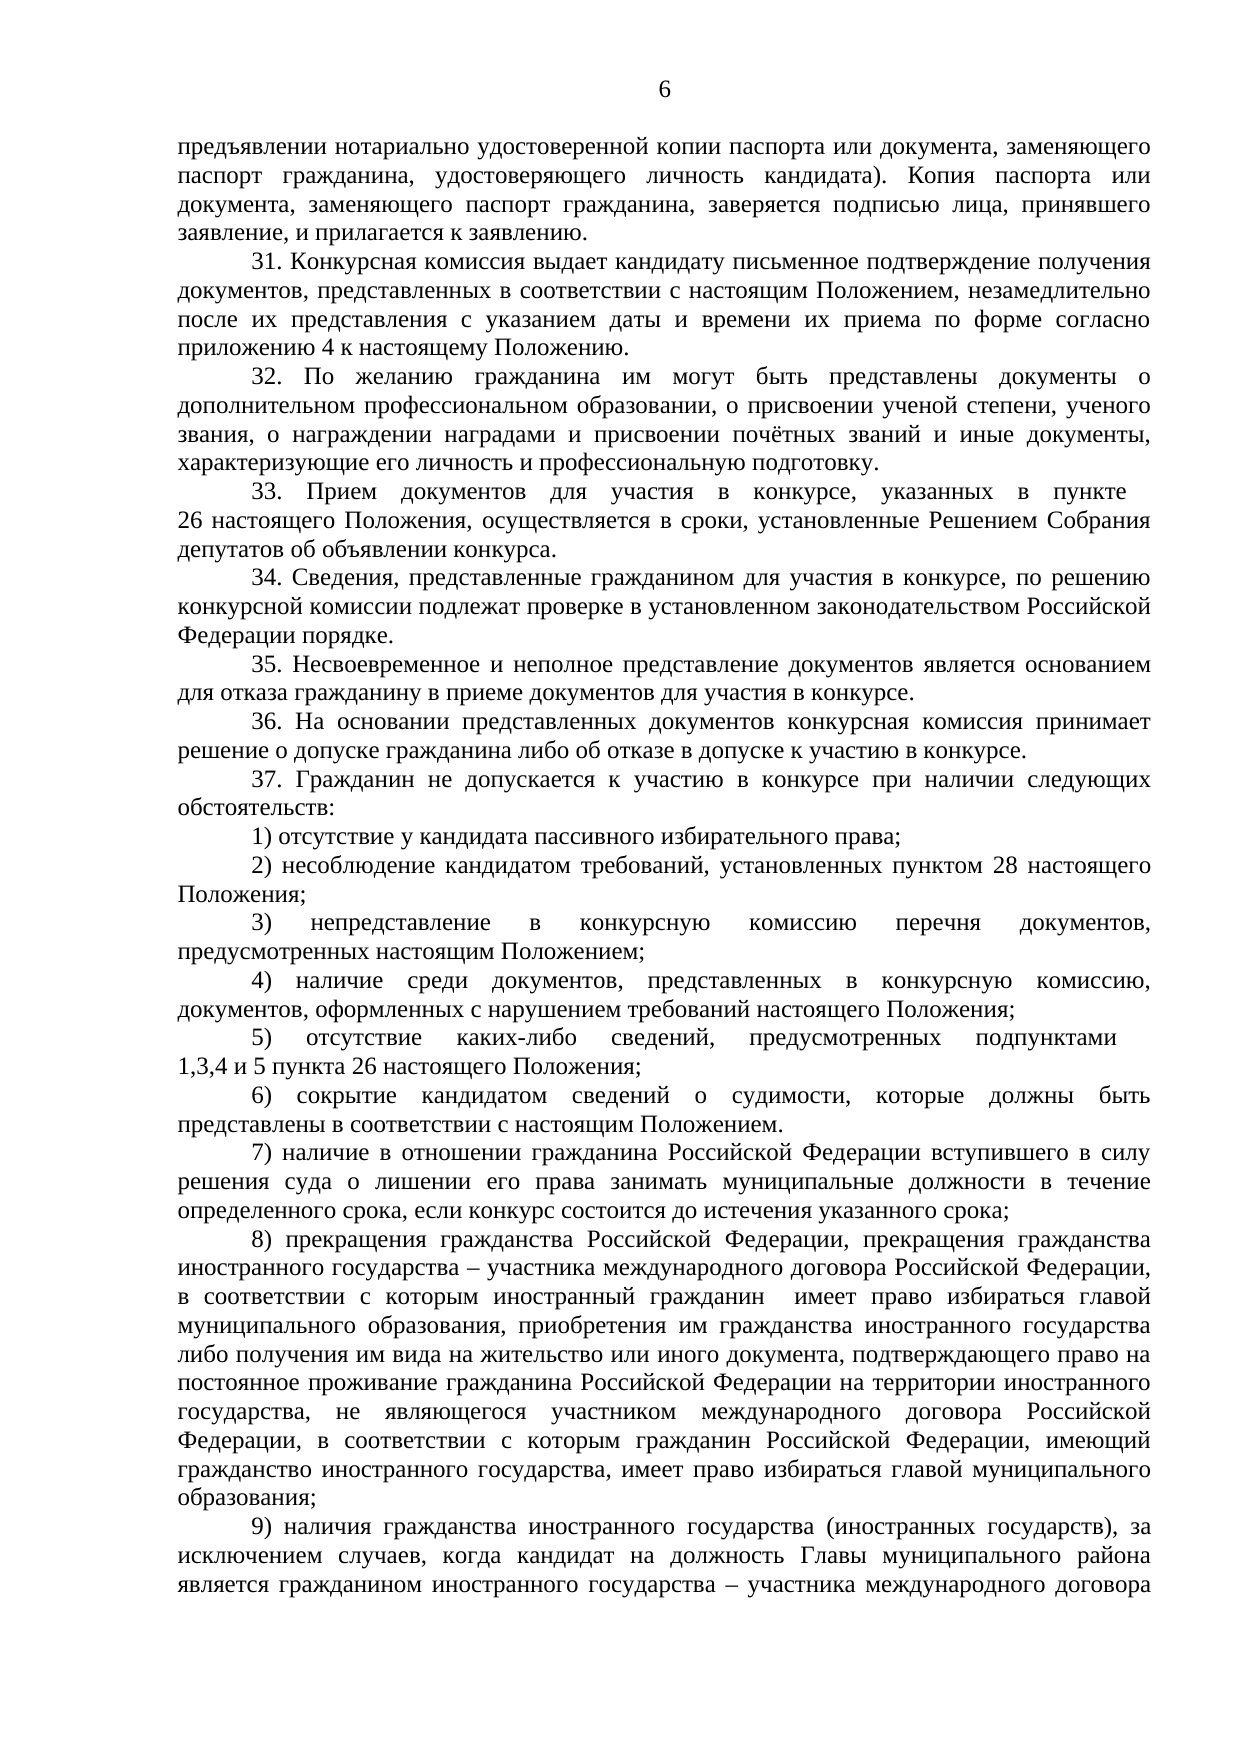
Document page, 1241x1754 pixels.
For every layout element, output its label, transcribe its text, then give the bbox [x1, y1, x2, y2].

text 34. Сведения, представленные гражданином для участия в конкурсе, по решению конкурсной комиссии подлежат проверке в установленном законодательством Российской Федерации порядке. [177, 562, 1152, 649]
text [177, 1511, 1152, 1597]
text 5) отсутствие каких-либо сведений, предусмотренных подпунктами 1,3,4 и 5 пункта 26 настоящего Положения; [177, 1022, 1152, 1080]
text 37. Гражданин не допускается к участию в конкурсе при наличии следующих обстоятельств: [177, 764, 1152, 821]
text 33. Прием документов для участия в конкурсе, указанных в пункте 26 настоящего Положения, осуществляется в сроки, установленные Решением Собрания депутатов об объявлении конкурса. [177, 476, 1152, 562]
text 6) сокрытие кандидатом сведений о судимости, которые должны быть представлены в соответствии с настоящим Положением. [177, 1080, 1152, 1137]
text 35. Несвоевременное и неполное представление документов является основанием для отказа гражданину в приеме документов для участия в конкурсе. [177, 649, 1152, 706]
text 32. По желанию гражданина им могут быть представлены документы о дополнительном профессиональном образовании, о присвоении ученой степени, ученого звания, о награждении наградами и присвоении почётных званий и иные документы, характеризующие его личность и профессиональную подготовку. [177, 361, 1152, 476]
text 7) наличие в отношении гражданина Российской Федерации вступившего в силу решения суда о лишении его права занимать муниципальные должности в течение определенного срока, если конкурс состоится до истечения указанного срока; [177, 1137, 1152, 1224]
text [177, 131, 1152, 246]
text 36. На основании представленных документов конкурсная комиссия принимает решение о допуске гражданина либо об отказе в допуске к участию в конкурсе. [177, 706, 1152, 764]
text 2) несоблюдение кандидатом требований, установленных пунктом 28 настоящего Положения; [177, 850, 1152, 907]
text 3) непредставление в конкурсную комиссию перечня документов, предусмотренных настоящим Положением; [177, 907, 1152, 965]
text 4) наличие среди документов, представленных в конкурсную комиссию, документов, оформленных с нарушением требований настоящего Положения; [177, 965, 1152, 1022]
text 8) прекращения гражданства Российской Федерации, прекращения гражданства иностранного государства – участника международного договора Российской Федерации, в соответствии с которым иностранный гражданин имеет право избираться главой муниципального образования, приобретения им гражданства иностранного государства либо получения им вида на жительство или иного документа, подтверждающего право на постоянное проживание гражданина Российской Федерации на территории иностранного государства, не являющегося участником международного договора Российской Федерации, в соответствии с которым гражданин Российской Федерации, имеющий гражданство иностранного государства, имеет право избираться главой муниципального образования; [177, 1224, 1152, 1511]
text 31. Конкурсная комиссия выдает кандидату письменное подтверждение получения документов, представленных в соответствии с настоящим Положением, незамедлительно после их представления с указанием даты и времени их приема по форме согласно приложению 4 к настоящему Положению. [177, 246, 1152, 361]
text 1) отсутствие у кандидата пассивного избирательного права; [177, 821, 1152, 850]
